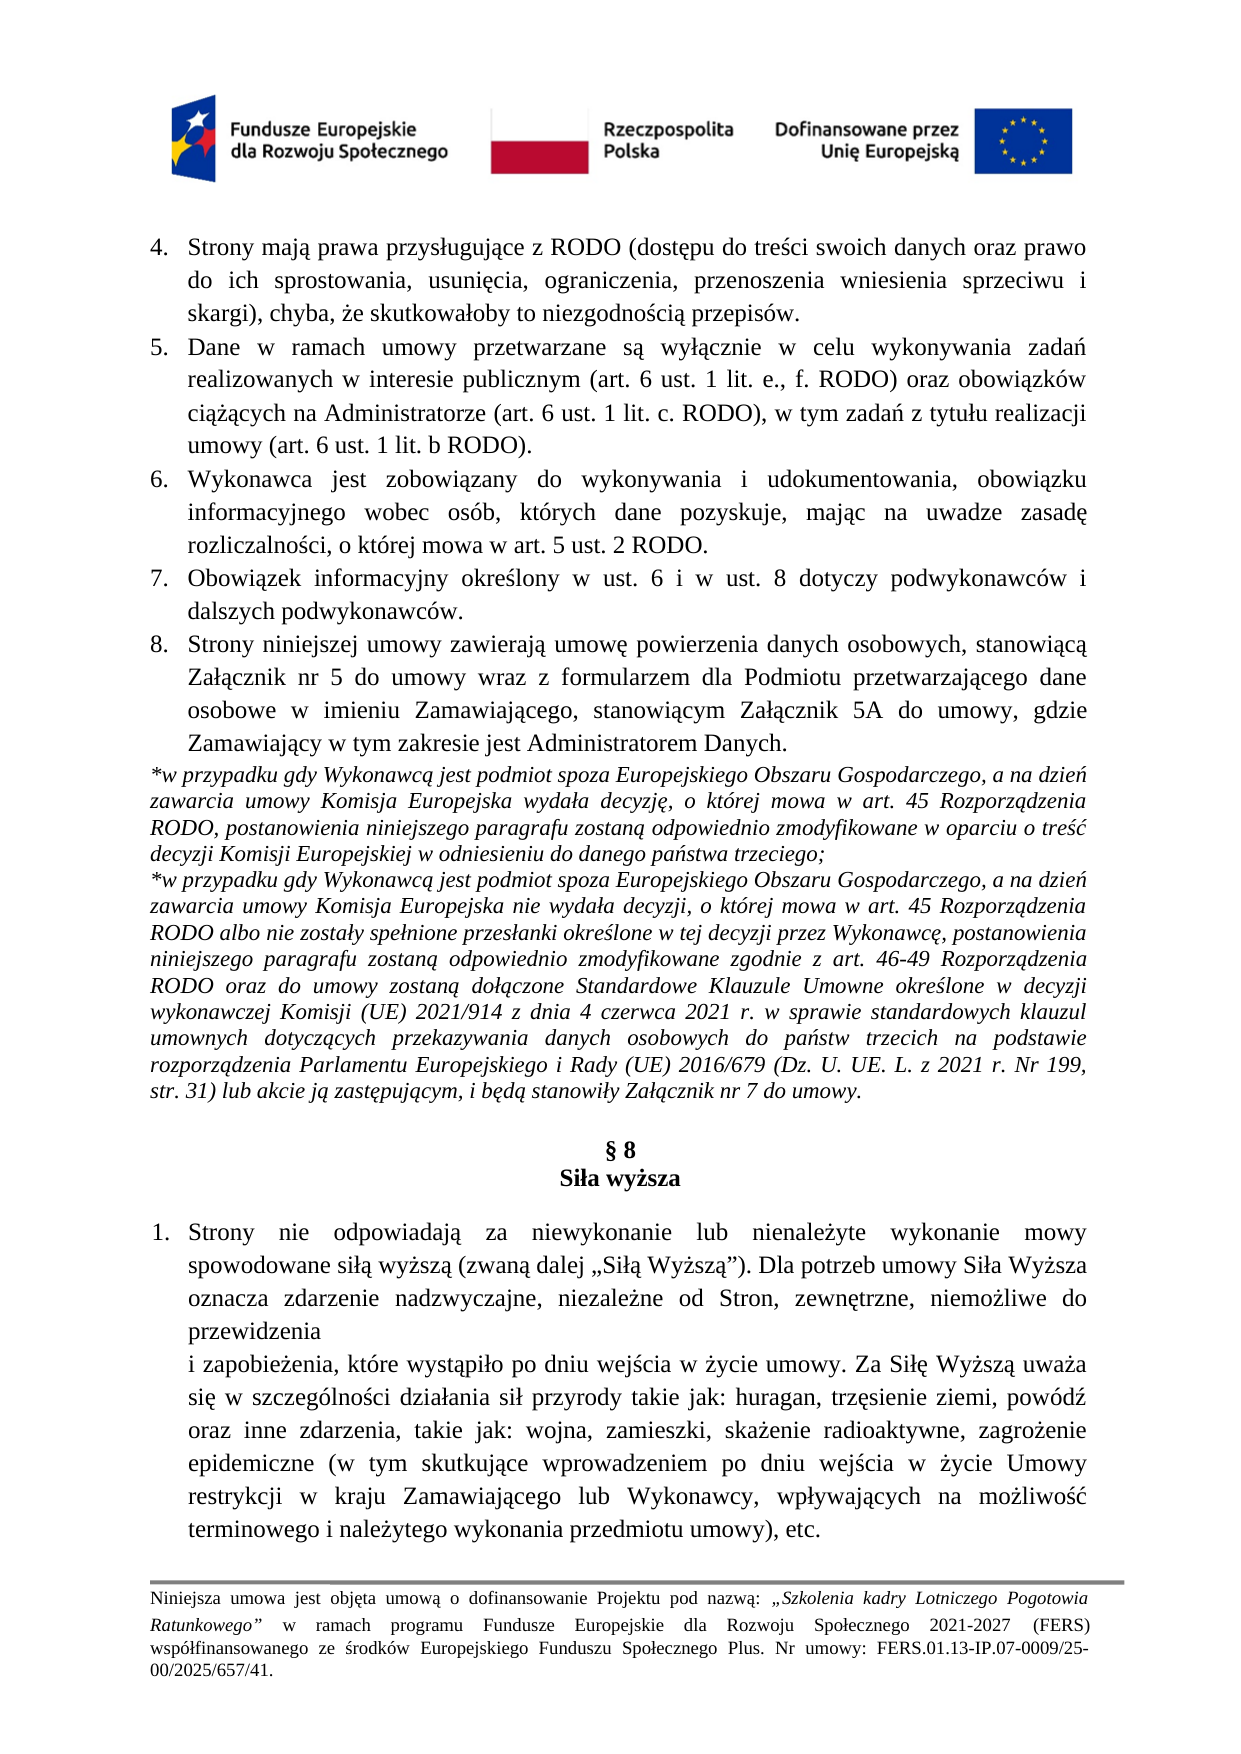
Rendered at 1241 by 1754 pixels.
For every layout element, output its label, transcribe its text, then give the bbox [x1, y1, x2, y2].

list Strony nie odpowiadają za niewykonanie lub nienależyte wykonanie mowy spowodowane siłą wyższą (zwaną dalej „Siłą Wyższą”). Dla potrzeb umowy Siła Wyższa oznacza zdarzenie nadzwyczajne, niezależne od Stron, zewnętrzne, niemożliwe do przewidzenia i zapobieżenia, które wystąpiło po dniu wejścia w życie umowy. Za Siłę Wyższą uważa się w szczególności działania sił przyrody takie jak: huragan, trzęsienie ziemi, powódź oraz inne zdarzenia, takie jak: wojna, zamieszki, skażenie radioaktywne, zagrożenie epidemiczne (w tym skutkujące wprowadzeniem po dniu wejścia w życie Umowy restrykcji w kraju Zamawiającego lub Wykonawcy, wpływających na możliwość terminowego i należytego wykonania przedmiotu umowy), etc. [151, 1217, 1088, 1543]
list Obowiązek informacyjny określony w ust. 6 i w ust. 8 dotyczy podwykonawców i dalszych podwykonawców. [150, 563, 1088, 624]
text *w przypadku gdy Wykonawcą jest podmiot spoza Europejskiego Obszaru Gospodarczego, a na dzień zawarcia umowy Komisja Europejska wydała decyzję, o której mowa w art. 45 Rozporządzenia RODO, postanowienia niniejszego paragrafu zostaną odpowiednio zmodyfikowane w oparciu o treść decyzji Komisji Europejskiej w odniesieniu do danego państwa trzeciego; [150, 761, 1090, 866]
list Strony mają prawa przysługujące z RODO (dostępu do treści swoich danych oraz prawo do ich sprostowania, usunięcia, ograniczenia, przenoszenia wniesienia sprzeciwu i skargi), chyba, że skutkowałoby to niezgodnością przepisów. [150, 232, 1088, 327]
list Dane w ramach umowy przetwarzane są wyłącznie w celu wykonywania zadań realizowanych w interesie publicznym (art. 6 ust. 1 lit. e., f. RODO) oraz obowiązków ciążących na Administratorze (art. 6 ust. 1 lit. c. RODO), w tym zadań z tytułu realizacji umowy (art. 6 ust. 1 lit. b RODO). [150, 332, 1088, 459]
text *w przypadku gdy Wykonawcą jest podmiot spoza Europejskiego Obszaru Gospodarczego, a na dzień zawarcia umowy Komisja Europejska nie wydała decyzji, o której mowa w art. 45 Rozporządzenia RODO albo nie zostały spełnione przesłanki określone w tej decyzji przez Wykonawcę, postanowienia niniejszego paragrafu zostaną odpowiednio zmodyfikowane zgodnie z art. 46-49 Rozporządzenia RODO oraz do umowy zostaną dołączone Standardowe Klauzule Umowne określone w decyzji wykonawczej Komisji (UE) 2021/914 z dnia 4 czerwca 2021 r. w sprawie standardowych klauzul umownych dotyczących przekazywania danych osobowych do państw trzecich na podstawie rozporządzenia Parlamentu Europejskiego i Rady (UE) 2016/679 (Dz. U. UE. L. z 2021 r. Nr 199, str. 31) lub akcie ją zastępującym, i będą stanowiły Załącznik nr 7 do umowy. [150, 866, 1090, 1103]
list Wykonawca jest zobowiązany do wykonywania i udokumentowania, obowiązku informacyjnego wobec osób, których dane pozyskuje, mając na uwadze zasadę rozliczalności, o której mowa w art. 5 ust. 2 RODO. [150, 464, 1088, 558]
text Siła wyższa [150, 1163, 1090, 1192]
text § 8 [150, 1135, 1090, 1163]
picture [150, 73, 1094, 204]
list Strony niniejszej umowy zawierają umowę powierzenia danych osobowych, stanowiącą Załącznik nr 5 do umowy wraz z formularzem dla Podmiotu przetwarzającego dane osobowe w imieniu Zamawiającego, stanowiącym Załącznik 5A do umowy, gdzie Zamawiający w tym zakresie jest Administratorem Danych. [150, 629, 1088, 757]
